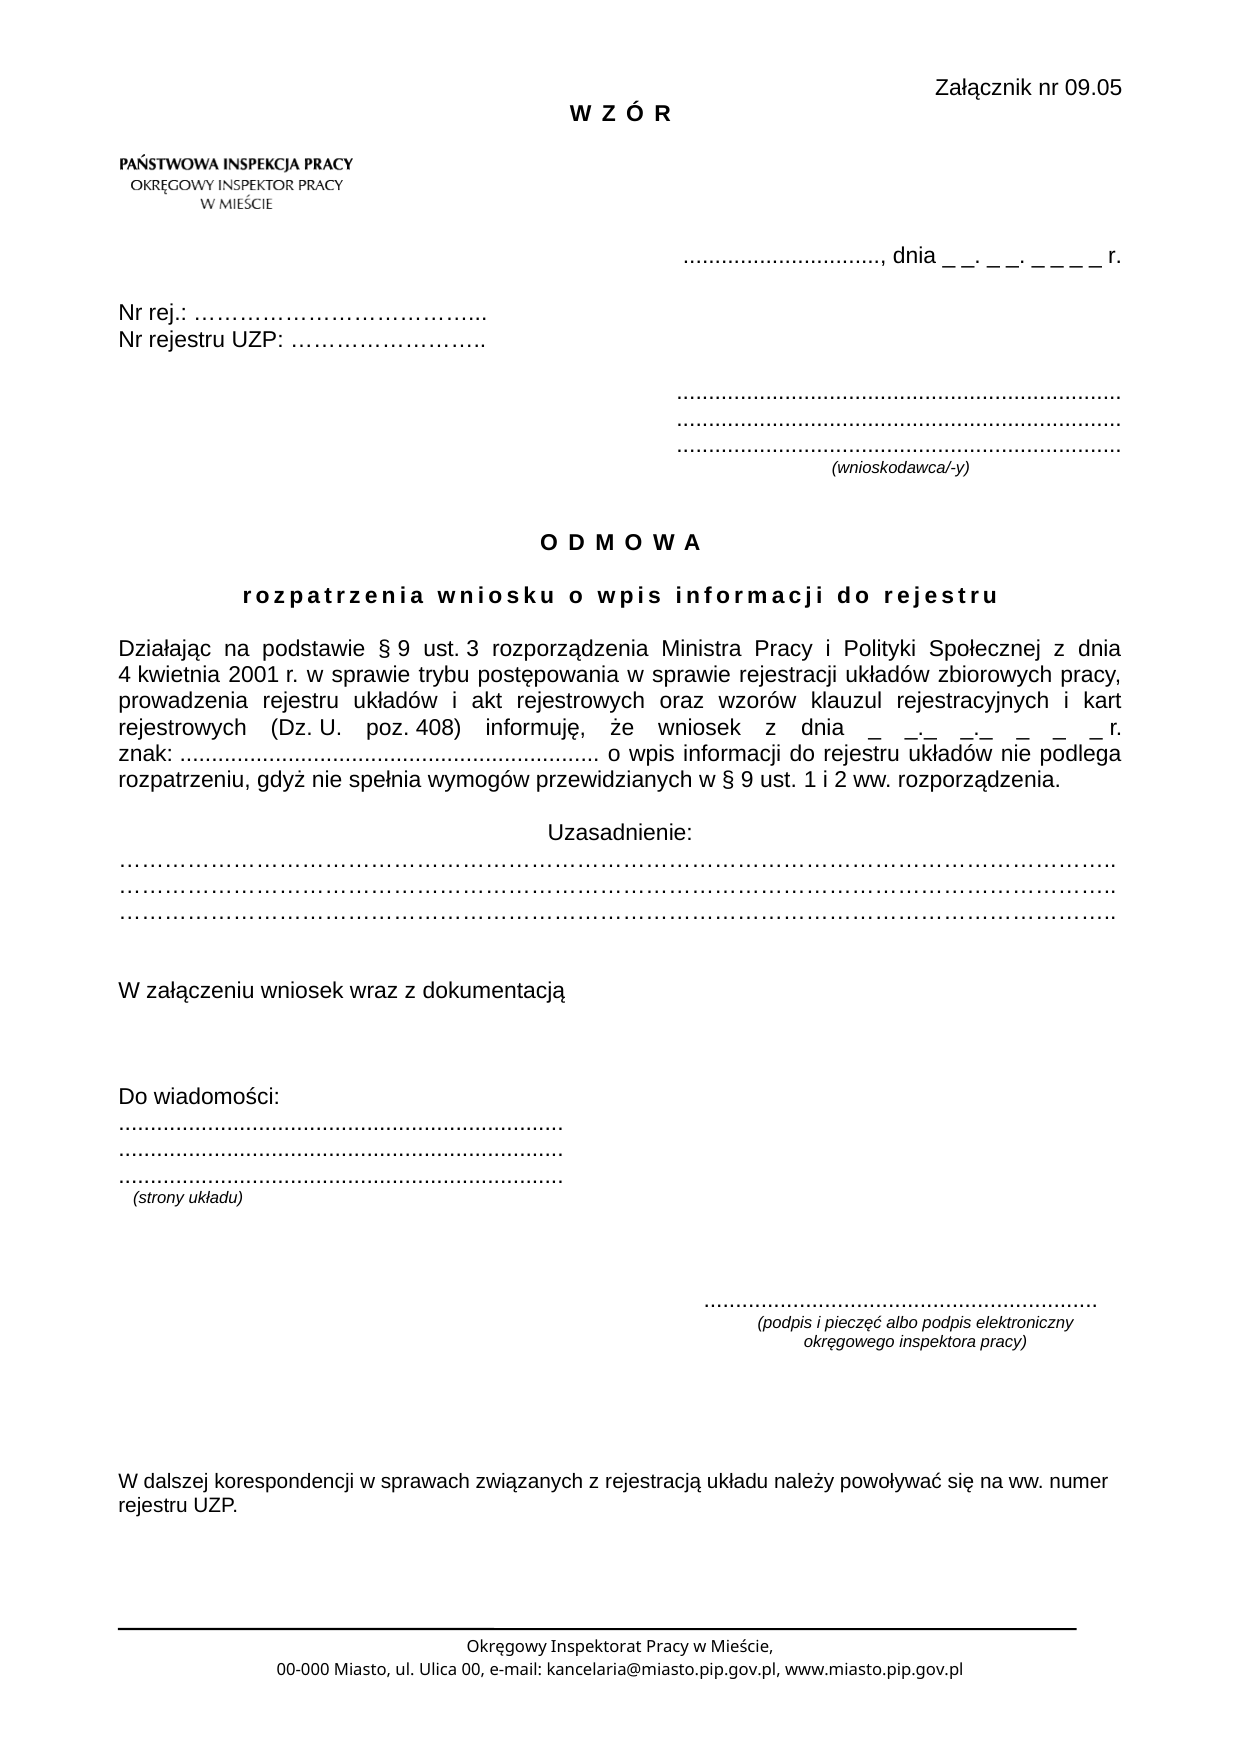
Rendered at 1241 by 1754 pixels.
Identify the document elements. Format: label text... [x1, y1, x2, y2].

text Uzasadnienie: [118, 819, 1122, 846]
text ...................................................................... [118, 1109, 1122, 1135]
text ODMOWA [118, 529, 1122, 556]
text ...................................................................... [118, 1162, 1122, 1188]
text Do wiadomości: [118, 1083, 1122, 1109]
text .............................................................. [679, 1286, 1122, 1313]
text Działając na podstawie § 9 ust. 3 rozporządzenia Ministra Pracy i Polityki Społecznej z dnia 4 kwietnia 2001 r. w sprawie trybu postępowania w sprawie rejestracji układów zbiorowych pracy, prowadzenia rejestru układów i akt rejestrowych oraz wzorów klauzul rejestracyjnych i kart rejestrowych (Dz. U. poz. 408) informuję, że wniosek z dnia _ _._ _._ _ _ _ r. znak: .................................................................. o wpis informacji do rejestru układów nie podlega rozpatrzeniu, gdyż nie spełnia wymogów przewidzianych w § 9 ust. 1 i 2 ww. rozporządzenia. [118, 635, 1122, 793]
text W załączeniu wniosek wraz z dokumentacją [118, 977, 1122, 1004]
text ...................................................................... [118, 378, 1122, 405]
text okręgowego inspektora pracy) [709, 1332, 1122, 1351]
text ..............................., dnia _ _. _ _. _ _ _ _ r. [118, 242, 1122, 268]
text (wnioskodawca/-y) [679, 457, 1122, 477]
picture [118, 152, 356, 211]
text (podpis i pieczęć albo podpis elektroniczny [709, 1313, 1122, 1332]
text ………………………………………………………………………………………………………………….. [118, 898, 1122, 924]
text Nr rej.: ………………………………... [118, 299, 1122, 326]
text rozpatrzenia wniosku o wpis informacji do rejestru [118, 582, 1122, 608]
text ...................................................................... [118, 1135, 1122, 1162]
text Nr rejestru UZP: …………………….. [118, 326, 1122, 352]
text (strony układu) [118, 1188, 1122, 1207]
text ...................................................................... [118, 431, 1122, 457]
text ...................................................................... [118, 405, 1122, 431]
text W dalszej korespondencji w sprawach związanych z rejestracją układu należy powoływać się na ww. numer rejestru UZP. [118, 1468, 1122, 1516]
text ………………………………………………………………………………………………………………….. [118, 872, 1122, 898]
text ………………………………………………………………………………………………………………….. [118, 846, 1122, 872]
